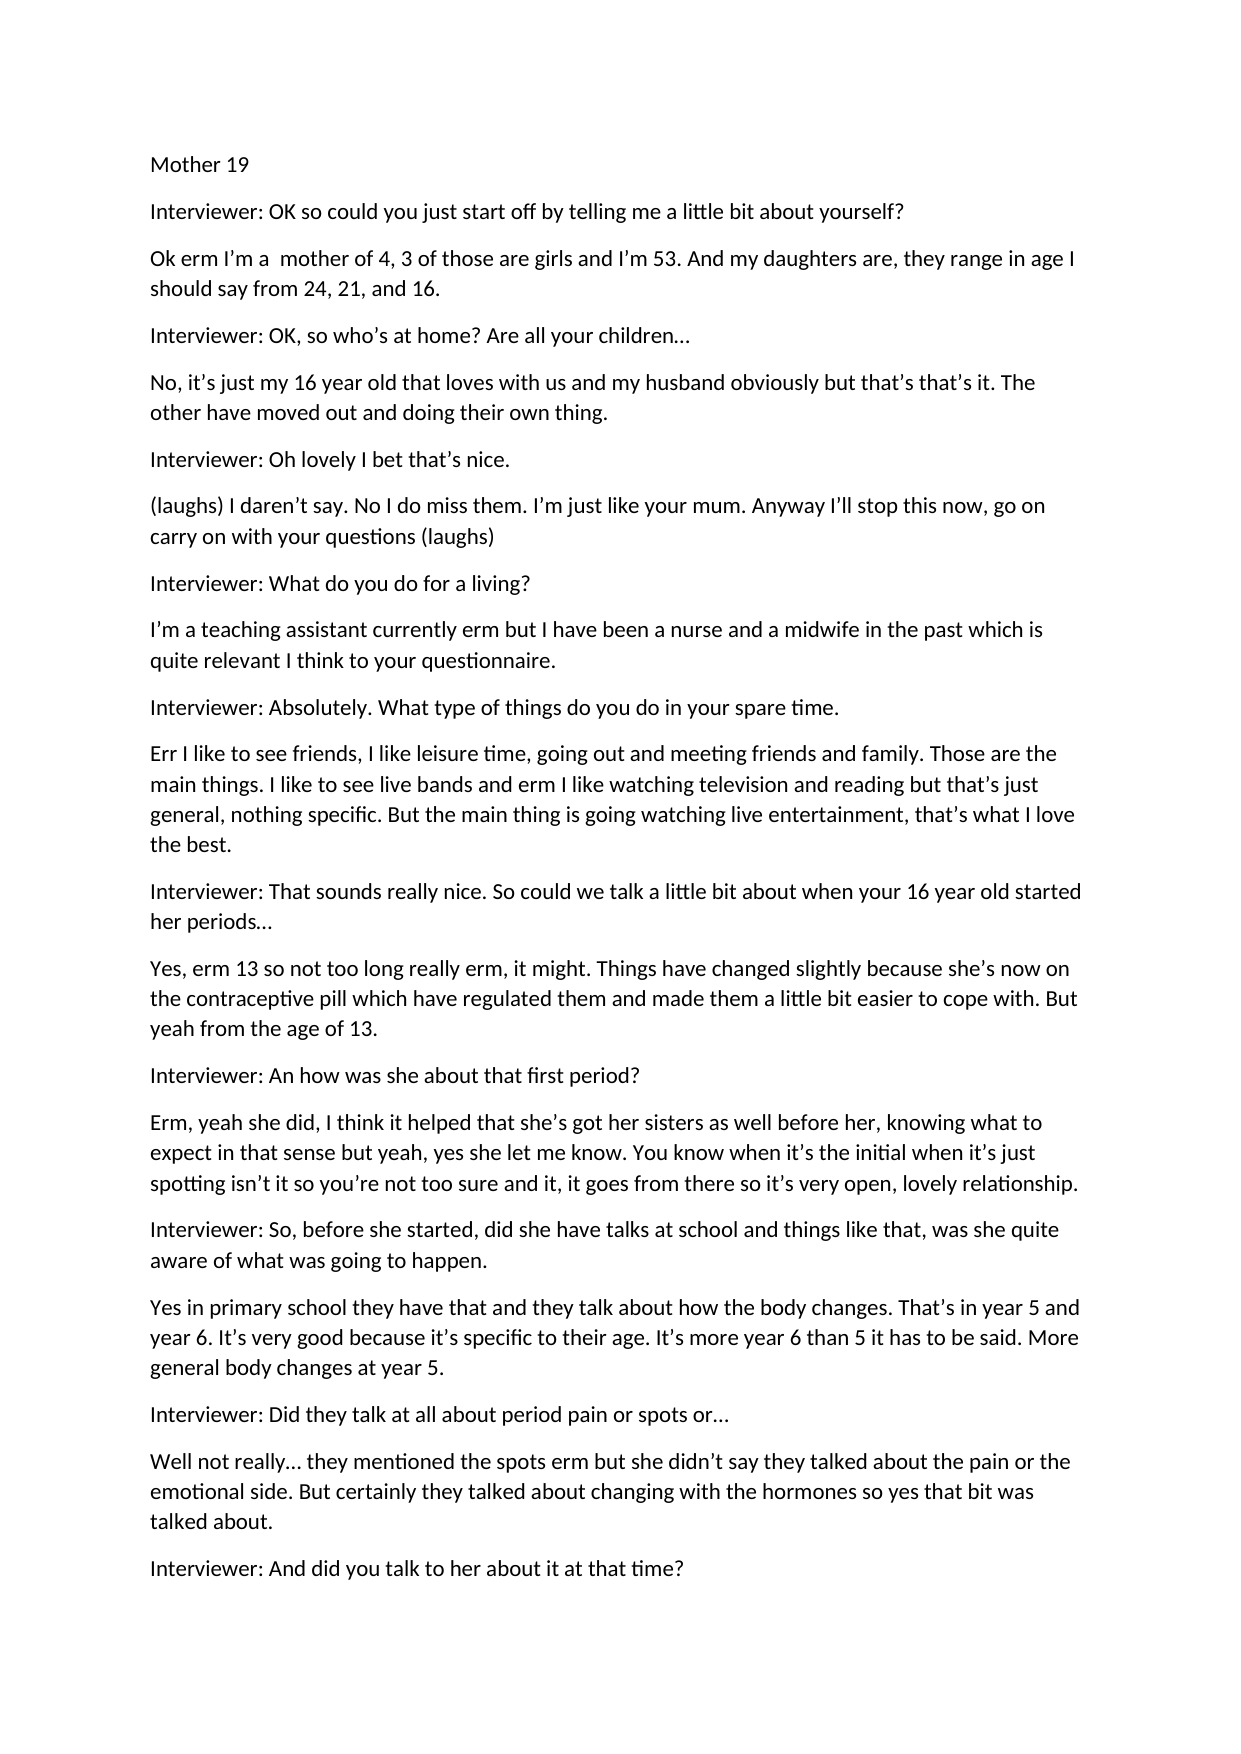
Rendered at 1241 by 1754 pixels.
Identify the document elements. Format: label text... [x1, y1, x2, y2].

text Erm, yeah she did, I think it helped that she’s got her sisters as well before her, knowing what to expect in that sense but yeah, yes she let me know. You know when it’s the initial when it’s just spotting isn’t it so you’re not too sure and it, it goes from there so it’s very open, lovely relationship. [150, 1108, 1090, 1197]
text Interviewer: An how was she about that first period? [150, 1061, 1090, 1089]
text Interviewer: Did they talk at all about period pain or spots or… [150, 1400, 1090, 1428]
text I’m a teaching assistant currently erm but I have been a nurse and a midwife in the past which is quite relevant I think to your questionnaire. [150, 616, 1090, 674]
text Interviewer: Oh lovely I bet that’s nice. [150, 445, 1090, 473]
text Yes in primary school they have that and they talk about how the body changes. That’s in year 5 and year 6. It’s very good because it’s specific to their age. It’s more year 6 than 5 it has to be said. More general body changes at year 5. [150, 1293, 1090, 1381]
text Interviewer: So, before she started, did she have talks at school and things like that, was she quite aware of what was going to happen. [150, 1216, 1090, 1274]
text No, it’s just my 16 year old that loves with us and my husband obviously but that’s that’s it. The other have moved out and doing their own thing. [150, 368, 1090, 426]
text Mother 19 [150, 150, 1090, 178]
text Ok erm I’m a mother of 4, 3 of those are girls and I’m 53. And my daughters are, they range in age I should say from 24, 21, and 16. [150, 244, 1090, 302]
text Interviewer: Absolutely. What type of things do you do in your spare time. [150, 693, 1090, 721]
text Interviewer: What do you do for a living? [150, 569, 1090, 597]
text Interviewer: That sounds really nice. So could we talk a little bit about when your 16 year old started her periods… [150, 877, 1090, 935]
text Well not really… they mentioned the spots erm but she didn’t say they talked about the pain or the emotional side. But certainly they talked about changing with the hormones so yes that bit was talked about. [150, 1447, 1090, 1535]
text Interviewer: And did you talk to her about it at that time? [150, 1554, 1090, 1582]
text (laughs) I daren’t say. No I do miss them. I’m just like your mum. Anyway I’ll stop this now, go on carry on with your questions (laughs) [150, 492, 1090, 550]
text Interviewer: OK, so who’s at home? Are all your children… [150, 321, 1090, 349]
text Err I like to see friends, I like leisure time, going out and meeting friends and family. Those are the main things. I like to see live bands and erm I like watching television and reading but that’s just general, nothing specific. But the main thing is going watching live entertainment, that’s what I love the best. [150, 739, 1090, 858]
text Yes, erm 13 so not too long really erm, it might. Things have changed slightly because she’s now on the contraceptive pill which have regulated them and made them a little bit easier to cope with. But yeah from the age of 13. [150, 954, 1090, 1043]
text Interviewer: OK so could you just start off by telling me a little bit about yourself? [150, 197, 1090, 225]
